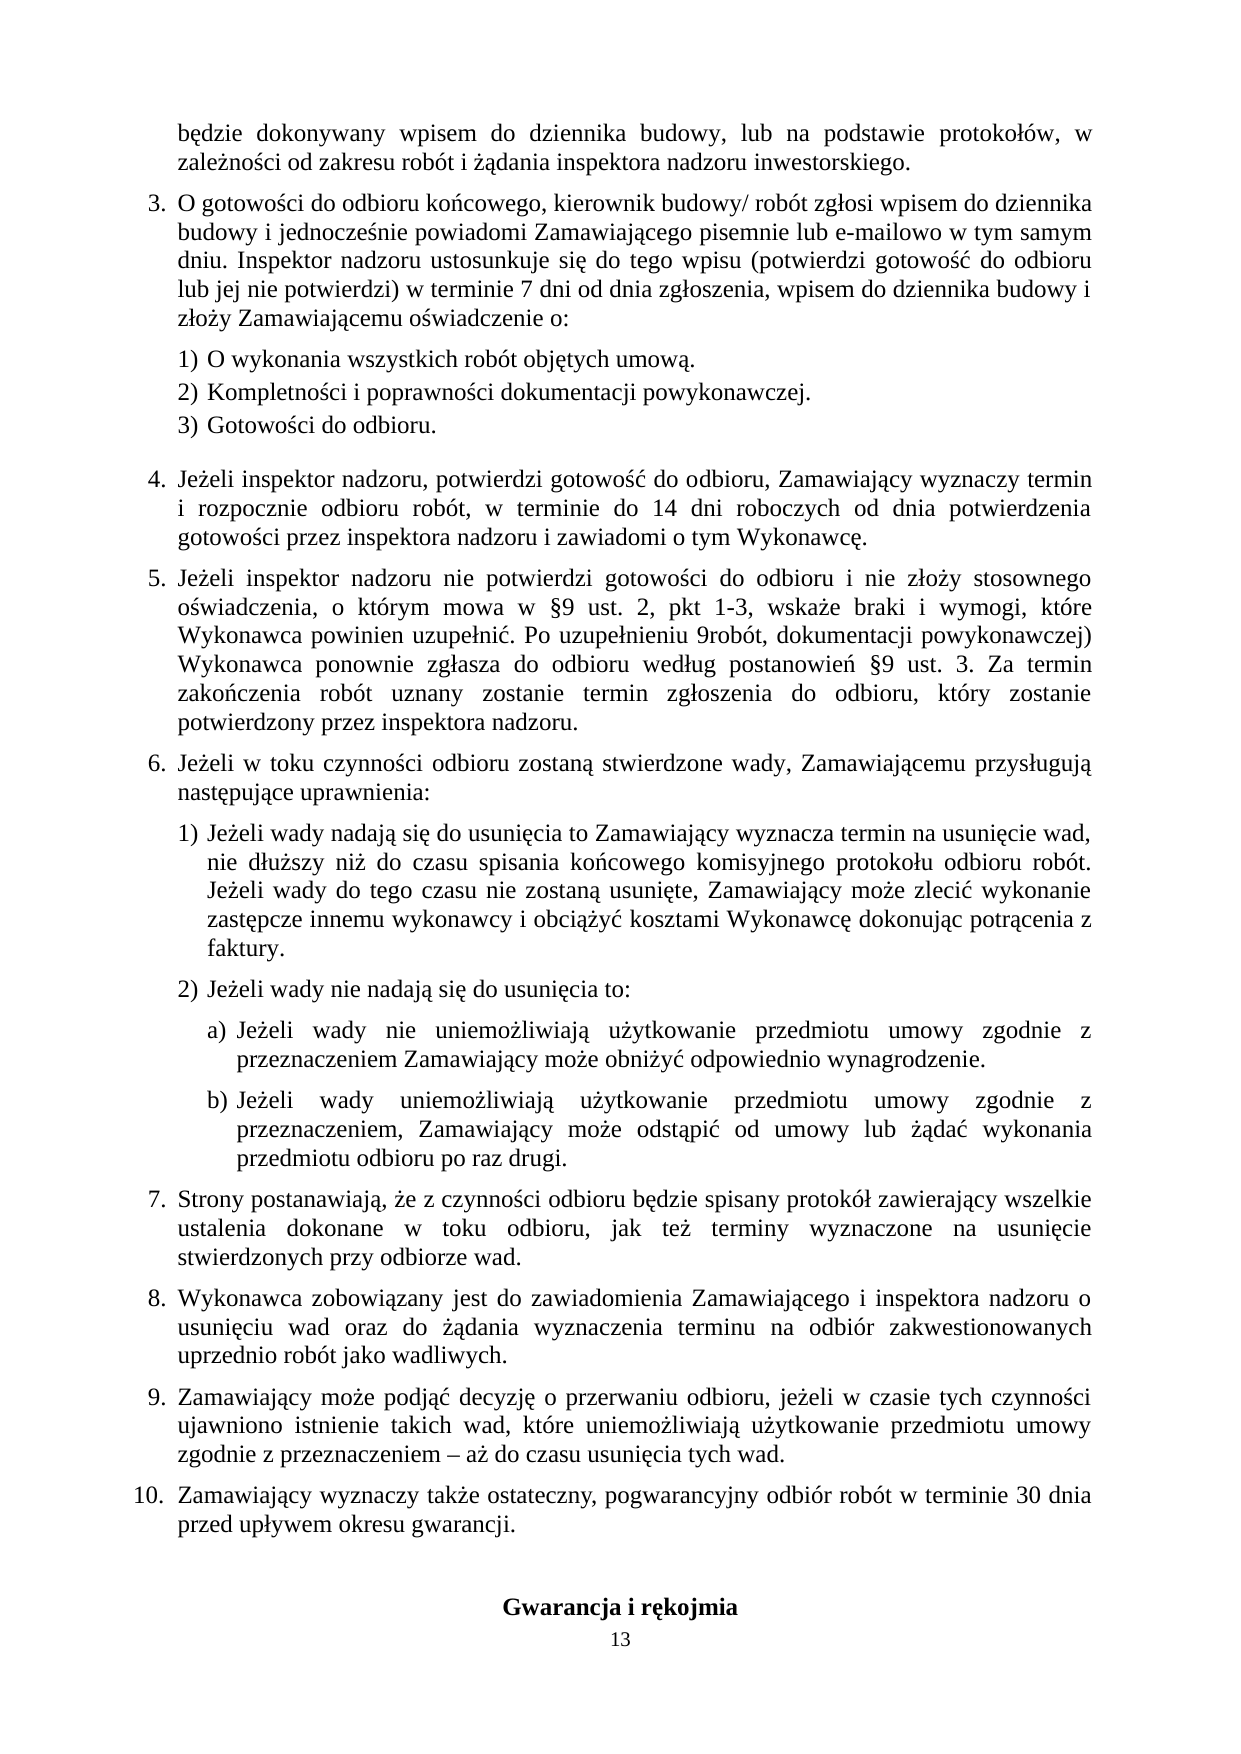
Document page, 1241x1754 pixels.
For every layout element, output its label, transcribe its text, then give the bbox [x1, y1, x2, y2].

list Jeżeli wady nie uniemożliwiają użytkowanie przedmiotu umowy zgodnie z przeznaczeniem Zamawiający może obniżyć odpowiednio wynagrodzenie. [207, 1016, 1092, 1073]
list Zamawiający może podjąć decyzję o przerwaniu odbioru, jeżeli w czasie tych czynności ujawniono istnienie takich wad, które uniemożliwiają użytkowanie przedmiotu umowy zgodnie z przeznaczeniem – aż do czasu usunięcia tych wad. [148, 1382, 1092, 1468]
list O wykonania wszystkich robót objętych umową. [177, 344, 1092, 373]
list Jeżeli wady uniemożliwiają użytkowanie przedmiotu umowy zgodnie z przeznaczeniem, Zamawiający może odstąpić od umowy lub żądać wykonania przedmiotu odbioru po raz drugi. [207, 1086, 1092, 1172]
text Gwarancja i rękojmia [148, 1592, 1092, 1621]
list Gotowości do odbioru. [177, 410, 1092, 439]
list Kompletności i poprawności dokumentacji powykonawczej. [177, 377, 1092, 406]
list Jeżeli w toku czynności odbioru zostaną stwierdzone wady, Zamawiającemu przysługują następujące uprawnienia: [148, 748, 1092, 806]
list Strony postanawiają, że z czynności odbioru będzie spisany protokół zawierający wszelkie ustalenia dokonane w toku odbioru, jak też terminy wyznaczone na usunięcie stwierdzonych przy odbiorze wad. [148, 1184, 1092, 1271]
list Jeżeli wady nadają się do usunięcia to Zamawiający wyznacza termin na usunięcie wad, nie dłuższy niż do czasu spisania końcowego komisyjnego protokołu odbioru robót. Jeżeli wady do tego czasu nie zostaną usunięte, Zamawiający może zlecić wykonanie zastępcze innemu wykonawcy i obciążyć kosztami Wykonawcę dokonując potrącenia z faktury. [177, 818, 1092, 962]
list Zamawiający wyznaczy także ostateczny, pogwarancyjny odbiór robót w terminie 30 dnia przed upływem okresu gwarancji. [133, 1481, 1092, 1538]
list Jeżeli inspektor nadzoru, potwierdzi gotowość do odbioru, Zamawiający wyznaczy termin i rozpocznie odbioru robót, w terminie do 14 dni roboczych od dnia potwierdzenia gotowości przez inspektora nadzoru i zawiadomi o tym Wykonawcę. [148, 464, 1092, 551]
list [148, 118, 1092, 176]
list Jeżeli wady nie nadają się do usunięcia to: [177, 974, 1092, 1003]
list Jeżeli inspektor nadzoru nie potwierdzi gotowości do odbioru i nie złoży stosownego oświadczenia, o którym mowa w 9 ust. 2, pkt 1-3, wskaże braki i wymogi, które Wykonawca powinien uzupełnić. Po uzupełnieniu 9robót, dokumentacji powykonawczej) Wykonawca ponownie zgłasza do odbioru według postanowień 9 ust. 3. Za termin zakończenia robót uznany zostanie termin zgłoszenia do odbioru, który zostanie potwierdzony przez inspektora nadzoru. [148, 563, 1092, 736]
list O gotowości do odbioru końcowego, kierownik budowy/ robót zgłosi wpisem do dziennika budowy i jednocześnie powiadomi Zamawiającego pisemnie lub e-mailowo w tym samym dniu. Inspektor nadzoru ustosunkuje się do tego wpisu (potwierdzi gotowość do odbioru lub jej nie potwierdzi) w terminie 7 dni od dnia zgłoszenia, wpisem do dziennika budowy i złoży Zamawiającemu oświadczenie o: [148, 188, 1092, 332]
list Wykonawca zobowiązany jest do zawiadomienia Zamawiającego i inspektora nadzoru o usunięciu wad oraz do żądania wyznaczenia terminu na odbiór zakwestionowanych uprzednio robót jako wadliwych. [148, 1283, 1092, 1369]
